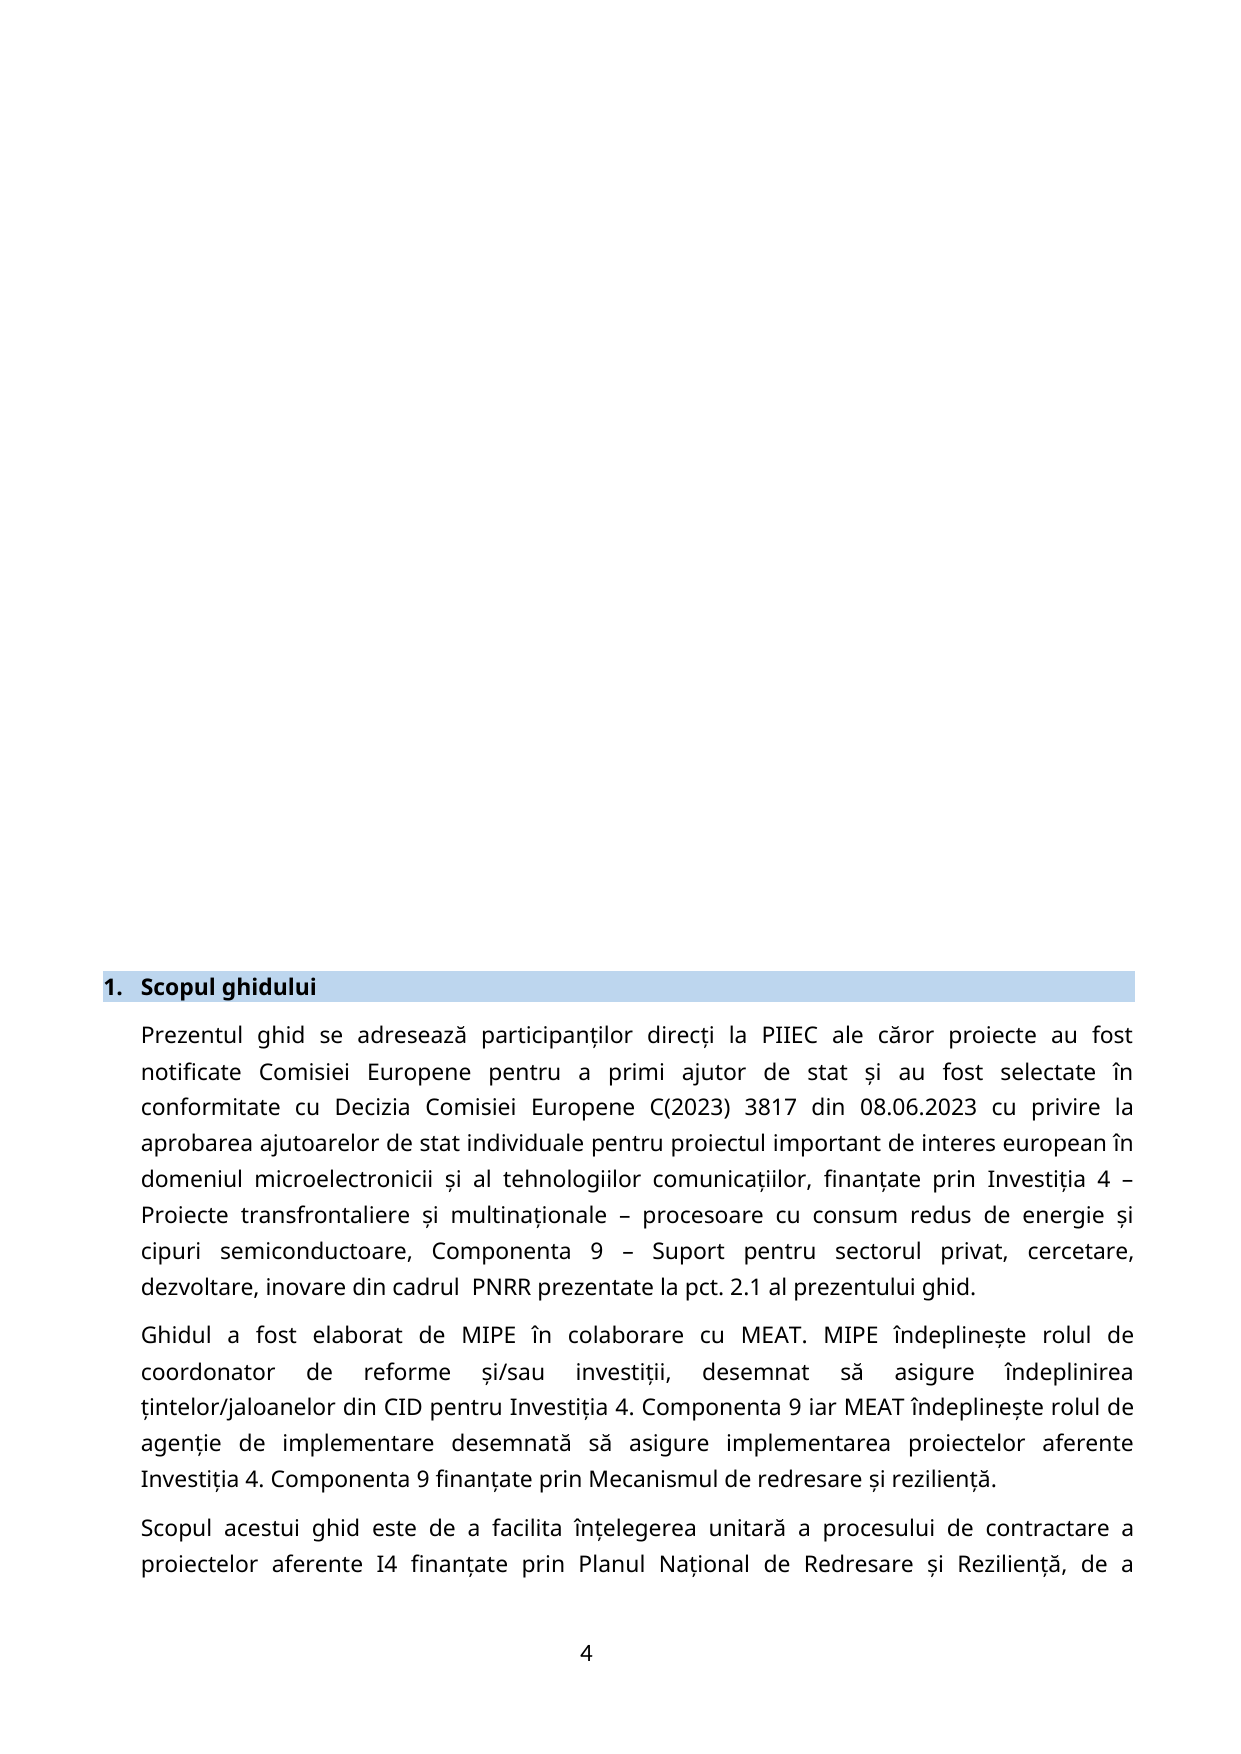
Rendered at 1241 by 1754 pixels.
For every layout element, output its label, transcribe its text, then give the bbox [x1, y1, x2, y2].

text Prezentul ghid se adresează participanților direcți la PIIEC ale căror proiecte au fost notificate Comisiei Europene pentru a primi ajutor de stat și au fost selectate în conformitate cu Decizia Comisiei Europene C(2023) 3817 din 08.06.2023 cu privire la aprobarea ajutoarelor de stat individuale pentru proiectul important de interes european în domeniul microelectronicii și al tehnologiilor comunicațiilor, finanțate prin Investiția 4 – Proiecte transfrontaliere și multinaționale – procesoare cu consum redus de energie și cipuri semiconductoare, Componenta 9 – Suport pentru sectorul privat, cercetare, dezvoltare, inovare din cadrul PNRR prezentate la pct. 2.1 al prezentului ghid. [141, 1019, 1135, 1302]
text Ghidul a fost elaborat de MIPE în colaborare cu MEAT. MIPE îndeplinește rolul de coordonator de reforme și/sau investiții, desemnat să asigure îndeplinirea țintelor/jaloanelor din CID pentru Investiția 4. Componenta 9 iar MEAT îndeplinește rolul de agenție de implementare desemnată să asigure implementarea proiectelor aferente Investiția 4. Componenta 9 finanțate prin Mecanismul de redresare şi reziliență. [141, 1319, 1135, 1494]
subtitle Scopul ghidului [103, 971, 1135, 1002]
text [141, 1512, 1135, 1579]
